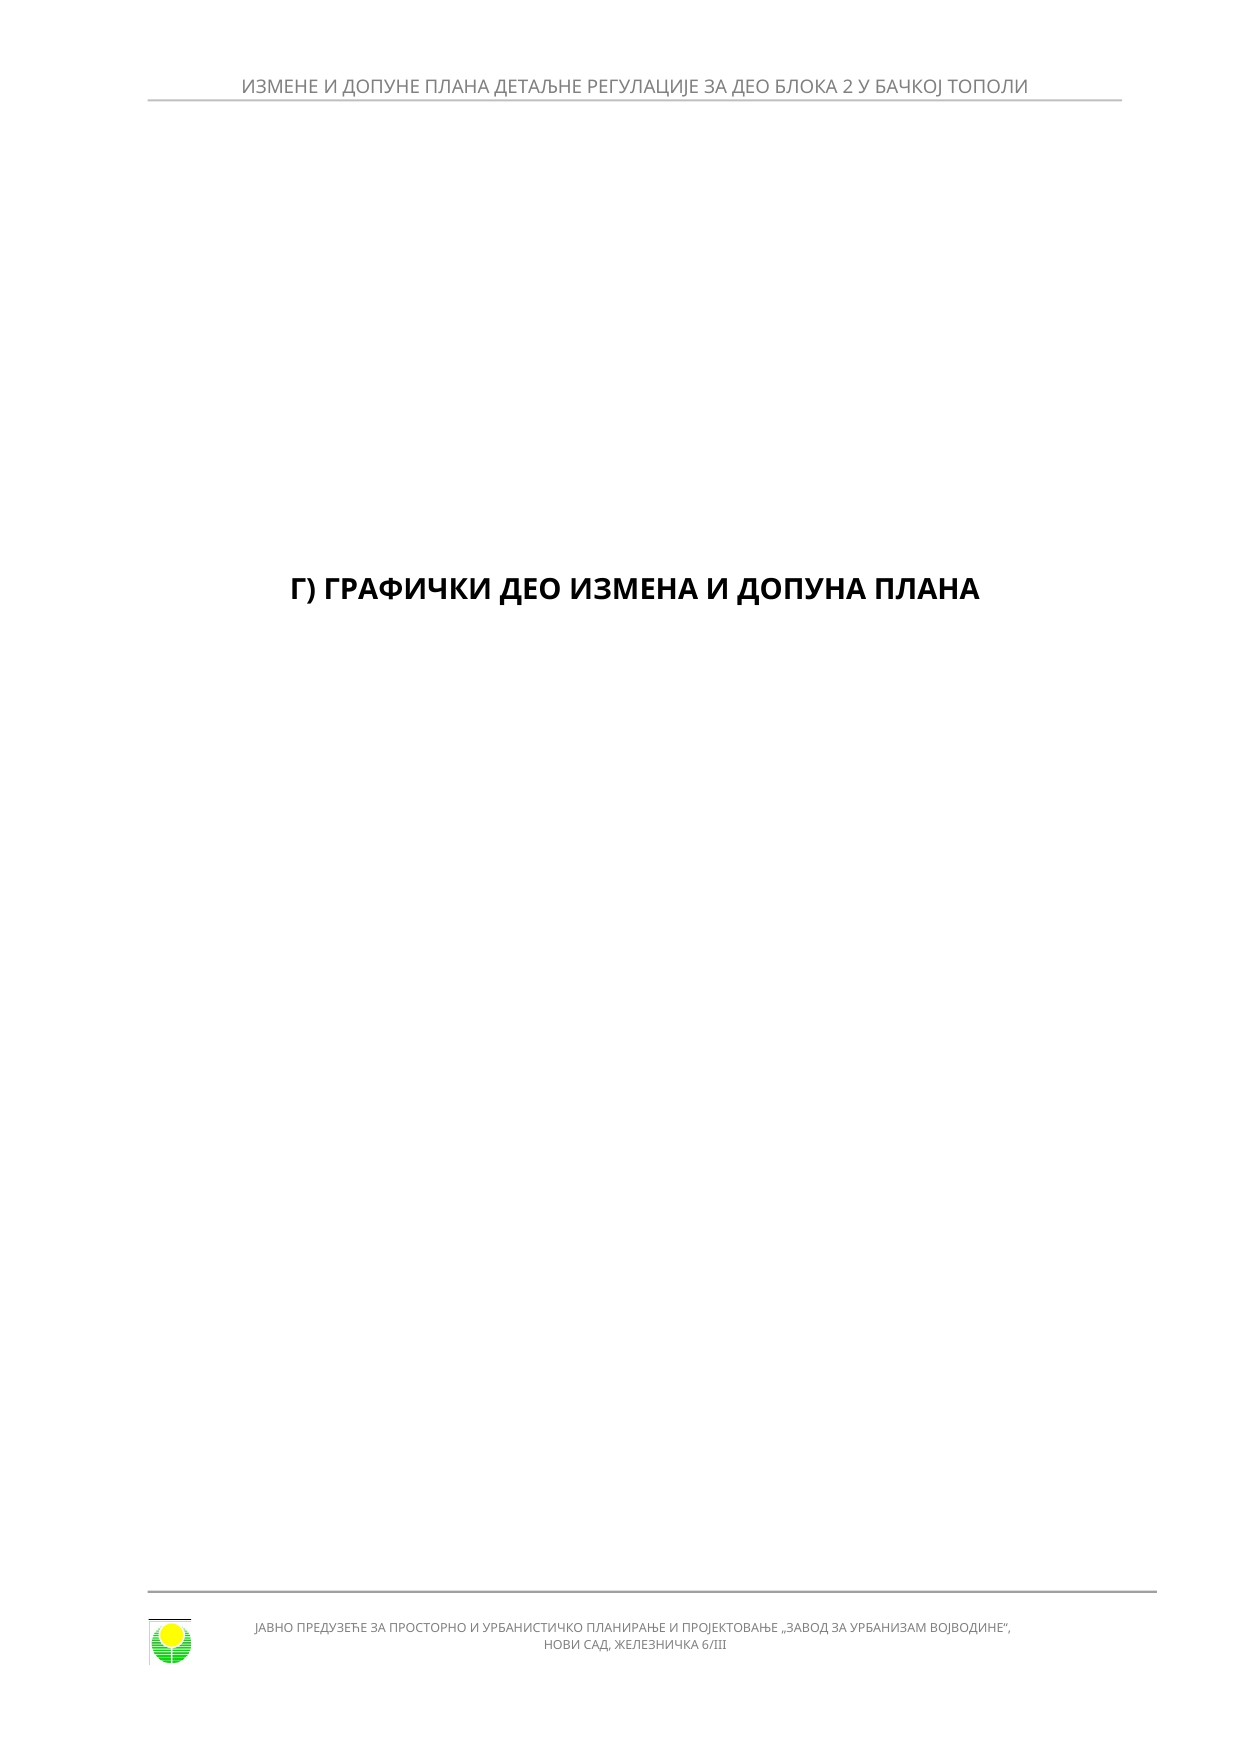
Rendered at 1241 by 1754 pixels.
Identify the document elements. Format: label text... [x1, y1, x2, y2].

text Г) ГРАФИЧКИ ДЕО ИЗМЕНА И ДОПУНА ПЛАНА [148, 568, 1122, 608]
picture [147, 1619, 191, 1663]
